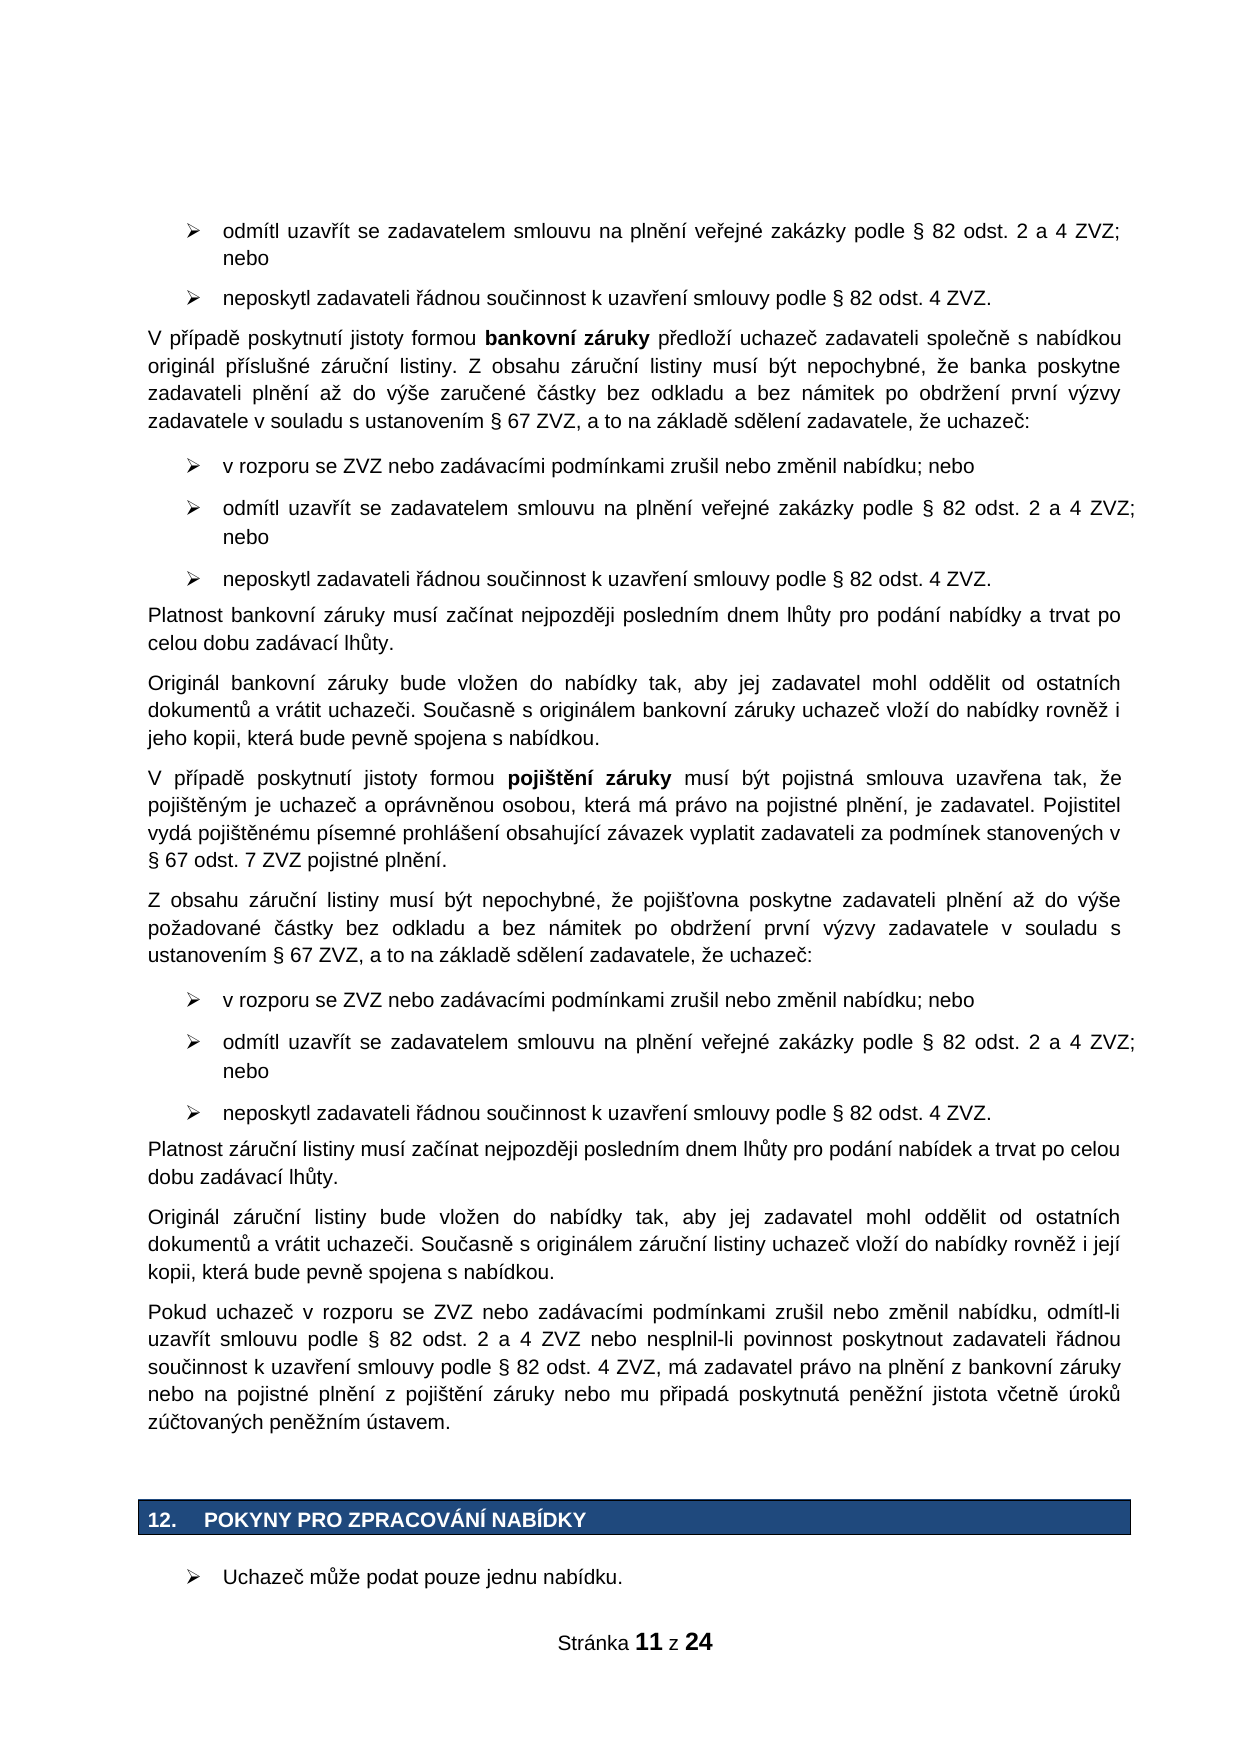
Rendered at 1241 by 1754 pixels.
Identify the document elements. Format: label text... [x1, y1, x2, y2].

text Platnost bankovní záruky musí začínat nejpozději posledním dnem lhůty pro podání nabídky a trvat po celou dobu zadávací lhůty. [148, 603, 1122, 654]
list Uchazeč může podat pouze jednu nabídku. [185, 1560, 1137, 1589]
text Pokud uchazeč v rozporu se ZVZ nebo zadávacími podmínkami zrušil nebo změnil nabídku, odmítl-li uzavřít smlouvu podle § 82 odst. 2 a 4 ZVZ nebo nesplnil-li povinnost poskytnout zadavateli řádnou součinnost k uzavření smlouvy podle § 82 odst. 4 ZVZ, má zadavatel právo na plnění z bankovní záruky nebo na pojistné plnění z pojištění záruky nebo mu připadá poskytnutá peněžní jistota včetně úroků zúčtovaných peněžním ústavem. [148, 1299, 1122, 1433]
list odmítl uzavřít se zadavatelem smlouvu na plnění veřejné zakázky podle § 82 odst. 2 a 4 ZVZ; nebo [185, 490, 1137, 549]
text Originál bankovní záruky bude vložen do nabídky tak, aby jej zadavatel mohl oddělit od ostatních dokumentů a vrátit uchazeči. Současně s originálem bankovní záruky uchazeč vloží do nabídky rovněž i jeho kopii, která bude pevně spojena s nabídkou. [148, 670, 1122, 749]
list neposkytl zadavateli řádnou součinnost k uzavření smlouvy podle § 82 odst. 4 ZVZ. [185, 561, 1137, 590]
list neposkytl zadavateli řádnou součinnost k uzavření smlouvy podle § 82 odst. 4 ZVZ. [185, 286, 1122, 310]
list v rozporu se ZVZ nebo zadávacími podmínkami zrušil nebo změnil nabídku; nebo [185, 983, 1137, 1012]
text Z obsahu záruční listiny musí být nepochybné, že pojišťovna poskytne zadavateli plnění až do výše požadované částky bez odkladu a bez námitek po obdržení první výzvy zadavatele v souladu s ustanovením § 67 ZVZ, a to na základě sdělení zadavatele, že uchazeč: [148, 888, 1122, 967]
list neposkytl zadavateli řádnou součinnost k uzavření smlouvy podle § 82 odst. 4 ZVZ. [185, 1095, 1137, 1124]
subtitle Pokyny pro zpracování nabídky [139, 1501, 1130, 1534]
text Platnost záruční listiny musí začínat nejpozději posledním dnem lhůty pro podání nabídek a trvat po celou dobu zadávací lhůty. [148, 1137, 1122, 1188]
list odmítl uzavřít se zadavatelem smlouvu na plnění veřejné zakázky podle § 82 odst. 2 a 4 ZVZ; nebo [185, 218, 1122, 270]
text V případě poskytnutí jistoty formou pojištění záruky musí být pojistná smlouva uzavřena tak, že pojištěným je uchazeč a oprávněnou osobou, která má právo na pojistné plnění, je zadavatel. Pojistitel vydá pojištěnému písemné prohlášení obsahující závazek vyplatit zadavateli za podmínek stanovených v § 67 odst. 7 ZVZ pojistné plnění. [148, 765, 1122, 872]
list v rozporu se ZVZ nebo zadávacími podmínkami zrušil nebo změnil nabídku; nebo [185, 449, 1137, 478]
list odmítl uzavřít se zadavatelem smlouvu na plnění veřejné zakázky podle § 82 odst. 2 a 4 ZVZ; nebo [185, 1024, 1137, 1083]
text Originál záruční listiny bude vložen do nabídky tak, aby jej zadavatel mohl oddělit od ostatních dokumentů a vrátit uchazeči. Současně s originálem záruční listiny uchazeč vloží do nabídky rovněž i její kopii, která bude pevně spojena s nabídkou. [148, 1204, 1122, 1283]
text V případě poskytnutí jistoty formou bankovní záruky předloží uchazeč zadavateli společně s nabídkou originál příslušné záruční listiny. Z obsahu záruční listiny musí být nepochybné, že banka poskytne zadavateli plnění až do výše zaručené částky bez odkladu a bez námitek po obdržení první výzvy zadavatele v souladu s ustanovením § 67 ZVZ, a to na základě sdělení zadavatele, že uchazeč: [148, 326, 1122, 433]
